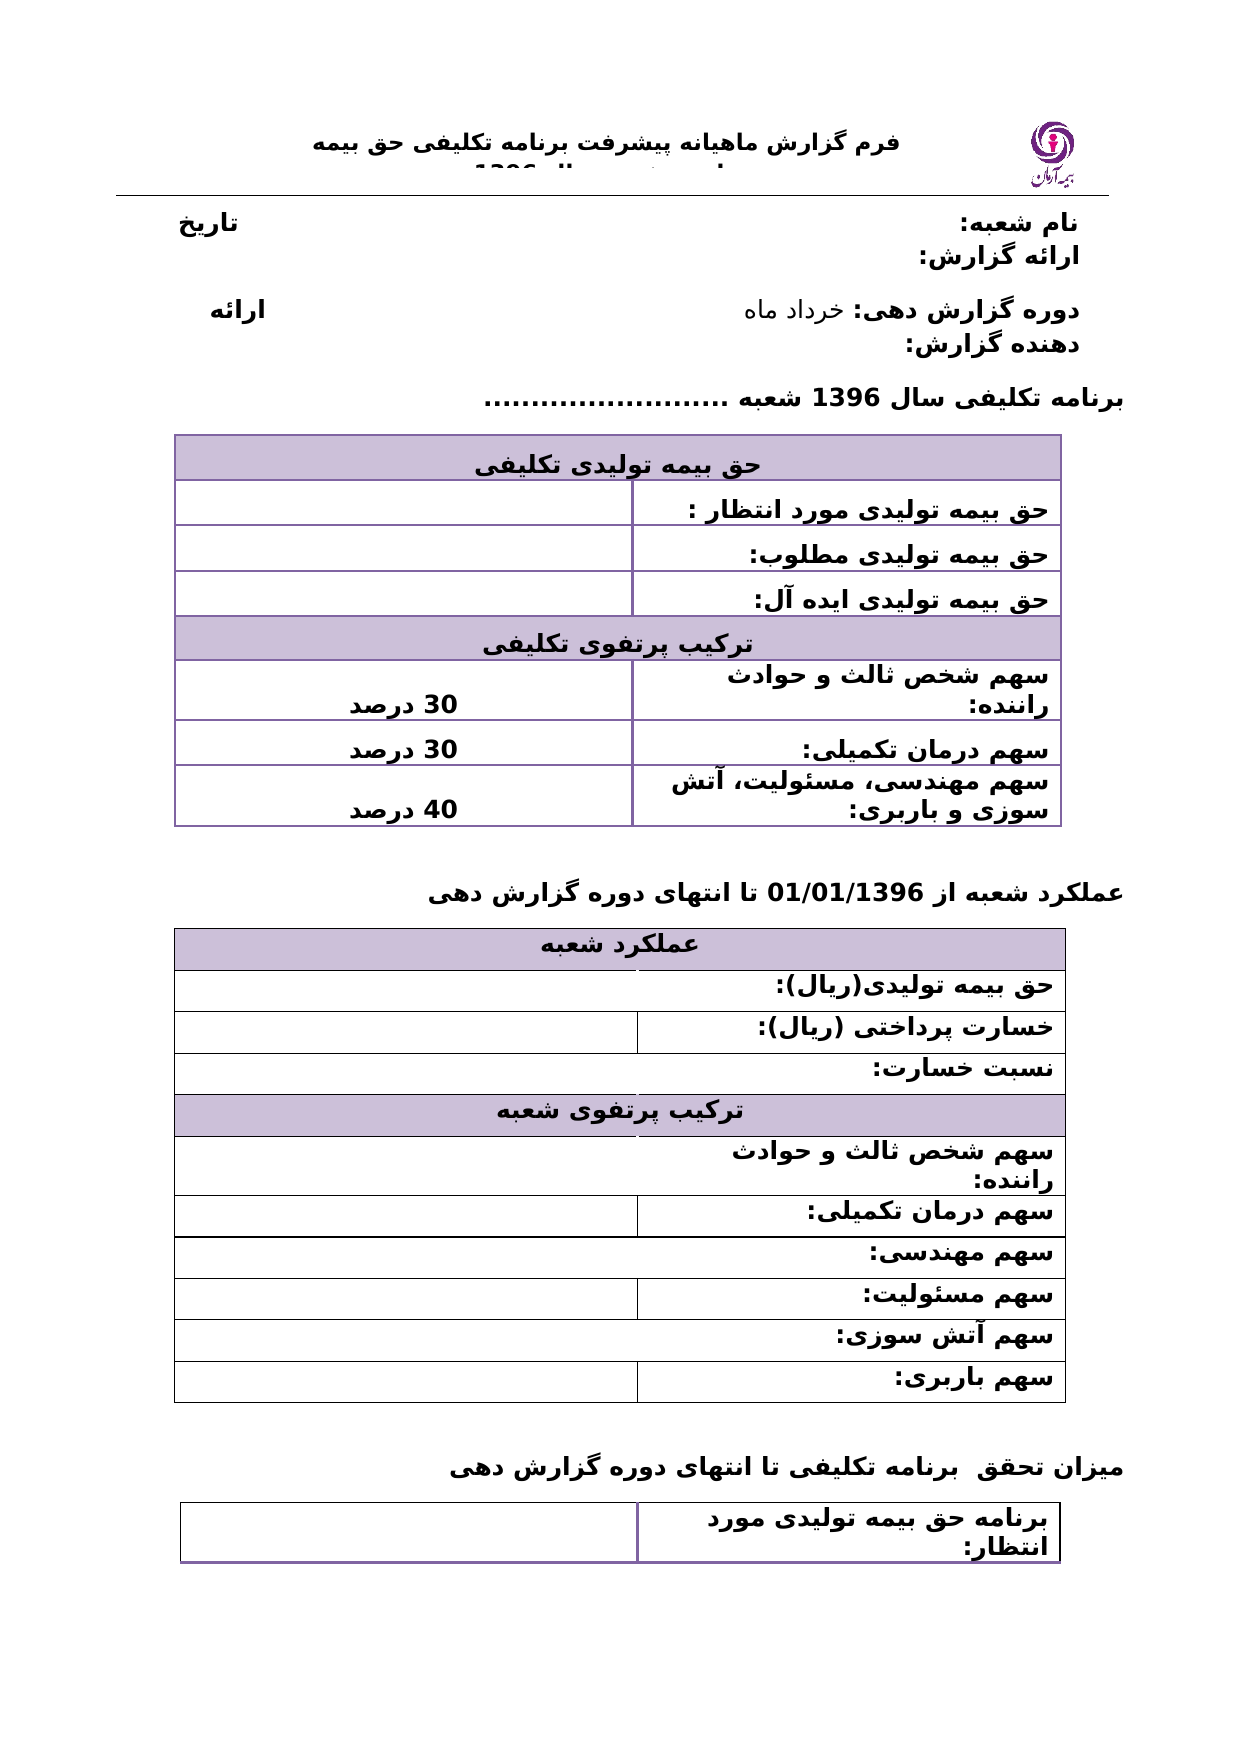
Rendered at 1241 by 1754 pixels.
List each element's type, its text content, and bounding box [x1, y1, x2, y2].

table_cell سهم مهندسی، مسئولیت، آتش سوزی و باربری: [634, 766, 1060, 825]
picture [1015, 101, 1090, 208]
table_cell [175, 1196, 637, 1236]
table_header برنامه حق بیمه تولیدی مورد انتظار: [639, 1503, 1059, 1561]
table_header عملکرد شعبه [175, 929, 1065, 970]
table_cell 30 درصد [176, 721, 631, 764]
table_cell حق بیمه تولیدی مورد انتظار : [634, 481, 1060, 524]
table_cell [175, 1136, 637, 1195]
table_cell [175, 970, 637, 1011]
table_cell 40 درصد [176, 766, 631, 825]
table_header [181, 1503, 636, 1561]
table_cell حق بیمه تولیدی ایده آل: [634, 572, 1060, 615]
table_cell ترکیب پرتفوی تکلیفی [176, 617, 1060, 659]
table_cell سهم درمان تکمیلی: [638, 1196, 1065, 1236]
text میزان تحقق برنامه تکلیفی تا انتهای دوره گزارش دهی [150, 1452, 1124, 1481]
table_cell سهم شخص ثالث و حوادث راننده: [634, 661, 1060, 719]
text نام شعبه: تاریخ ارائه گزارش: [150, 208, 1080, 271]
table_cell حق بیمه تولیدی مطلوب: [634, 526, 1060, 569]
table_cell [176, 526, 631, 569]
table_cell سهم مسئولیت: [638, 1279, 1065, 1319]
table_cell سهم درمان تکمیلی: [634, 721, 1060, 764]
table_cell [176, 572, 631, 615]
table_header حق بیمه تولیدی تکلیفی [176, 436, 1060, 479]
table_cell سهم آتش سوزی: [638, 1320, 1065, 1361]
table_cell 30 درصد [176, 661, 631, 719]
table_cell سهم باربری: [638, 1362, 1065, 1402]
table_cell نسبت خسارت: [638, 1054, 1065, 1094]
table_cell [175, 1054, 637, 1094]
text برنامه تکلیفی سال 1396 شعبه .......................... [150, 384, 1124, 413]
table_cell [176, 481, 631, 524]
table_cell سهم مهندسی: [638, 1238, 1065, 1278]
table_cell [175, 1279, 637, 1319]
table_cell سهم شخص ثالث و حوادث راننده: [638, 1137, 1065, 1195]
table_cell [175, 1362, 637, 1402]
table_cell خسارت پرداختی (ریال): [638, 1012, 1065, 1053]
table_cell ترکیب پرتفوی شعبه [175, 1094, 1065, 1136]
table_cell حق بیمه تولیدی(ریال): [638, 971, 1065, 1011]
table_cell [175, 1320, 637, 1361]
table_cell [175, 1012, 637, 1053]
text دوره گزارش دهی: خرداد ماه ارائه دهنده گزارش: [150, 296, 1080, 358]
text عملکرد شعبه از 01/01/1396 تا انتهای دوره گزارش دهی [150, 878, 1124, 907]
table_cell [175, 1238, 637, 1278]
